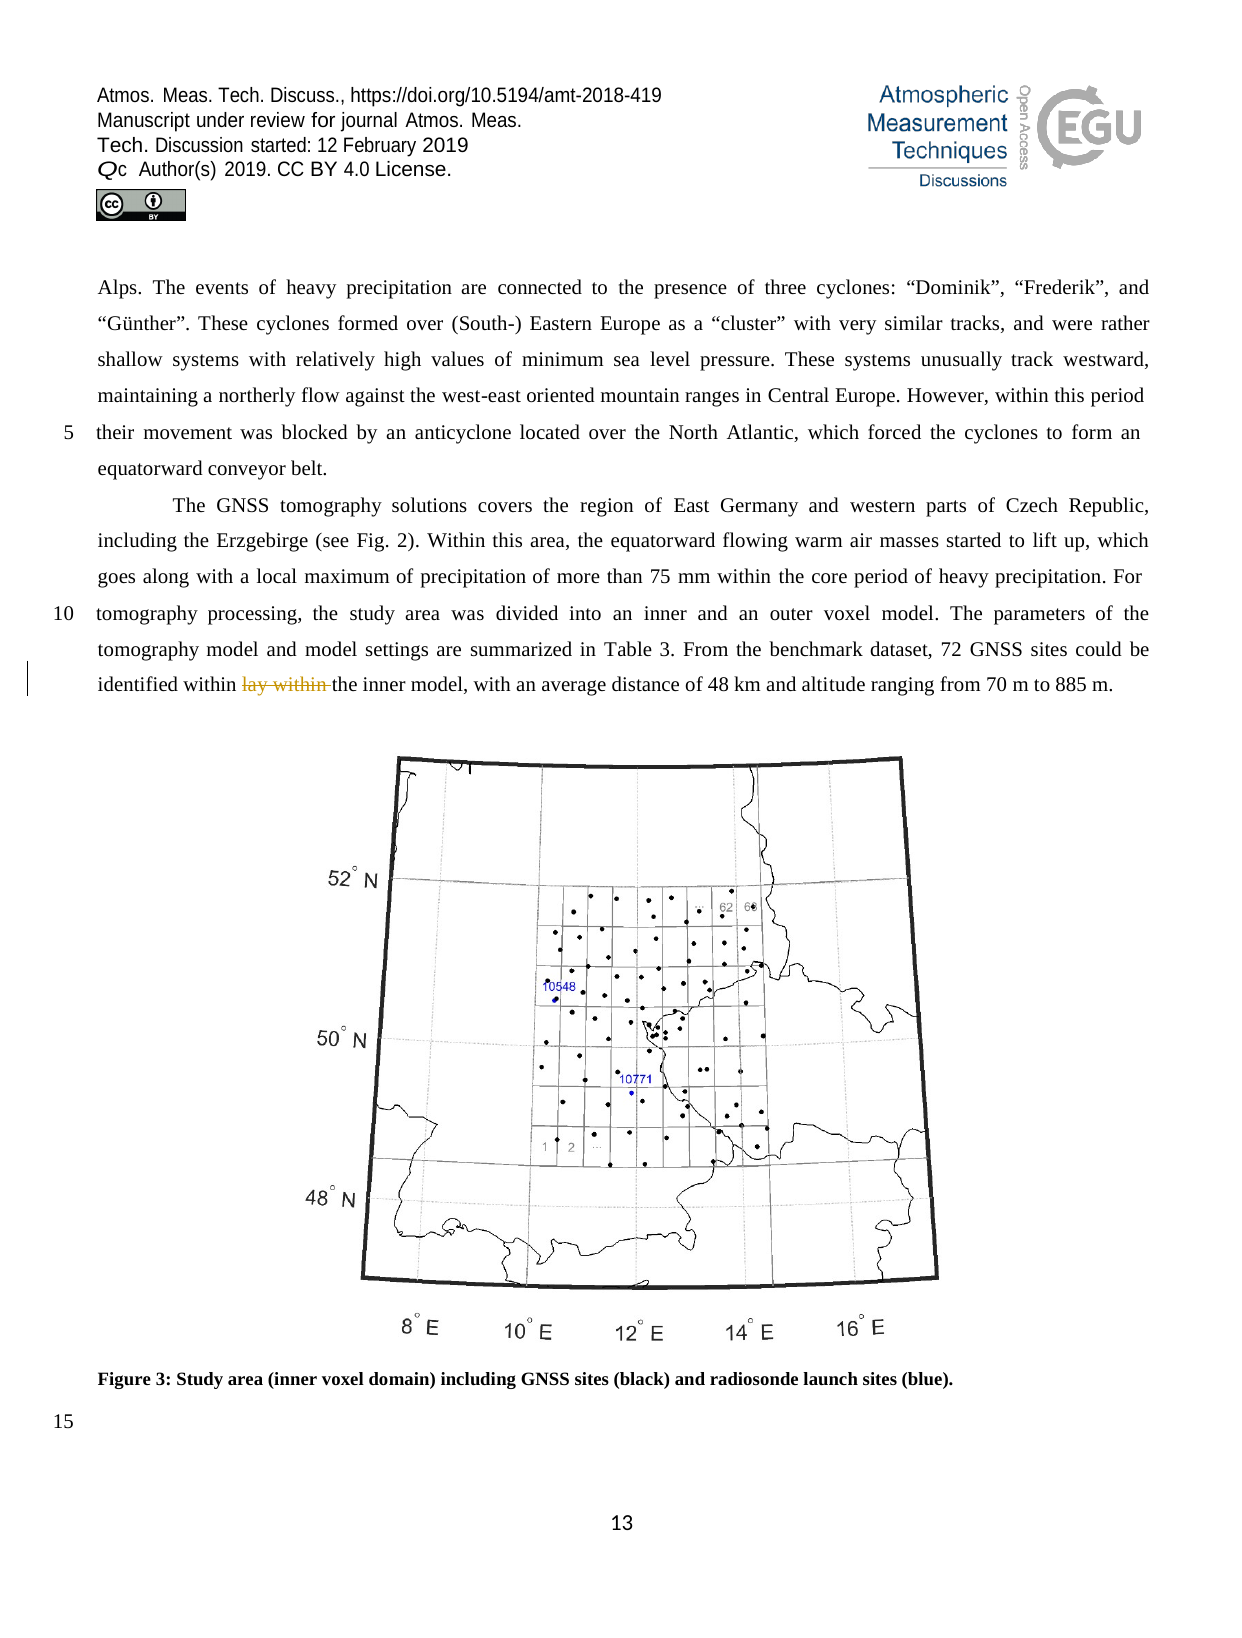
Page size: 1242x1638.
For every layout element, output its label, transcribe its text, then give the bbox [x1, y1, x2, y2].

text 10 tomography processing, the study area was divided into an inner and an outer voxel model. The parameters of the tomography model and model settings are summarized in Table 3. From the benchmark dataset, 72 GNSS sites could be identified within the inner model, with an average distance of 48 km and altitude ranging from 70 m to 885 m. [53, 601, 1150, 696]
picture [97, 190, 185, 220]
text Alps. The events of heavy precipitation are connected to the presence of three cyclones: “Dominik”, “Frederik”, and “Günther”. These cyclones formed over (South-) Eastern Europe as a “cluster” with very similar tracks, and were rather shallow systems with relatively high values of minimum sea level pressure. These systems unusually track westward, maintaining a northerly flow against the west-east oriented mountain ranges in Central Europe. However, within this period [97, 275, 1150, 407]
picture [867, 84, 1141, 187]
text Figure 3: Study area (inner voxel domain) including GNSS sites (black) and radiosonde launch sites (blue). [97, 1367, 955, 1388]
picture [293, 708, 952, 1360]
text 15 [53, 1409, 1158, 1433]
text The GNSS tomography solutions covers the region of East Germany and western parts of Czech Republic, including the Erzgebirge (see Fig. 2). Within this area, the equatorward flowing warm air masses started to lift up, which goes along with a local maximum of precipitation of more than 75 mm within the core period of heavy precipitation. For [97, 492, 1150, 588]
text 5 their movement was blocked by an anticyclone located over the North Atlantic, which forced the cyclones to form an equatorward conveyor belt. [63, 420, 1150, 480]
